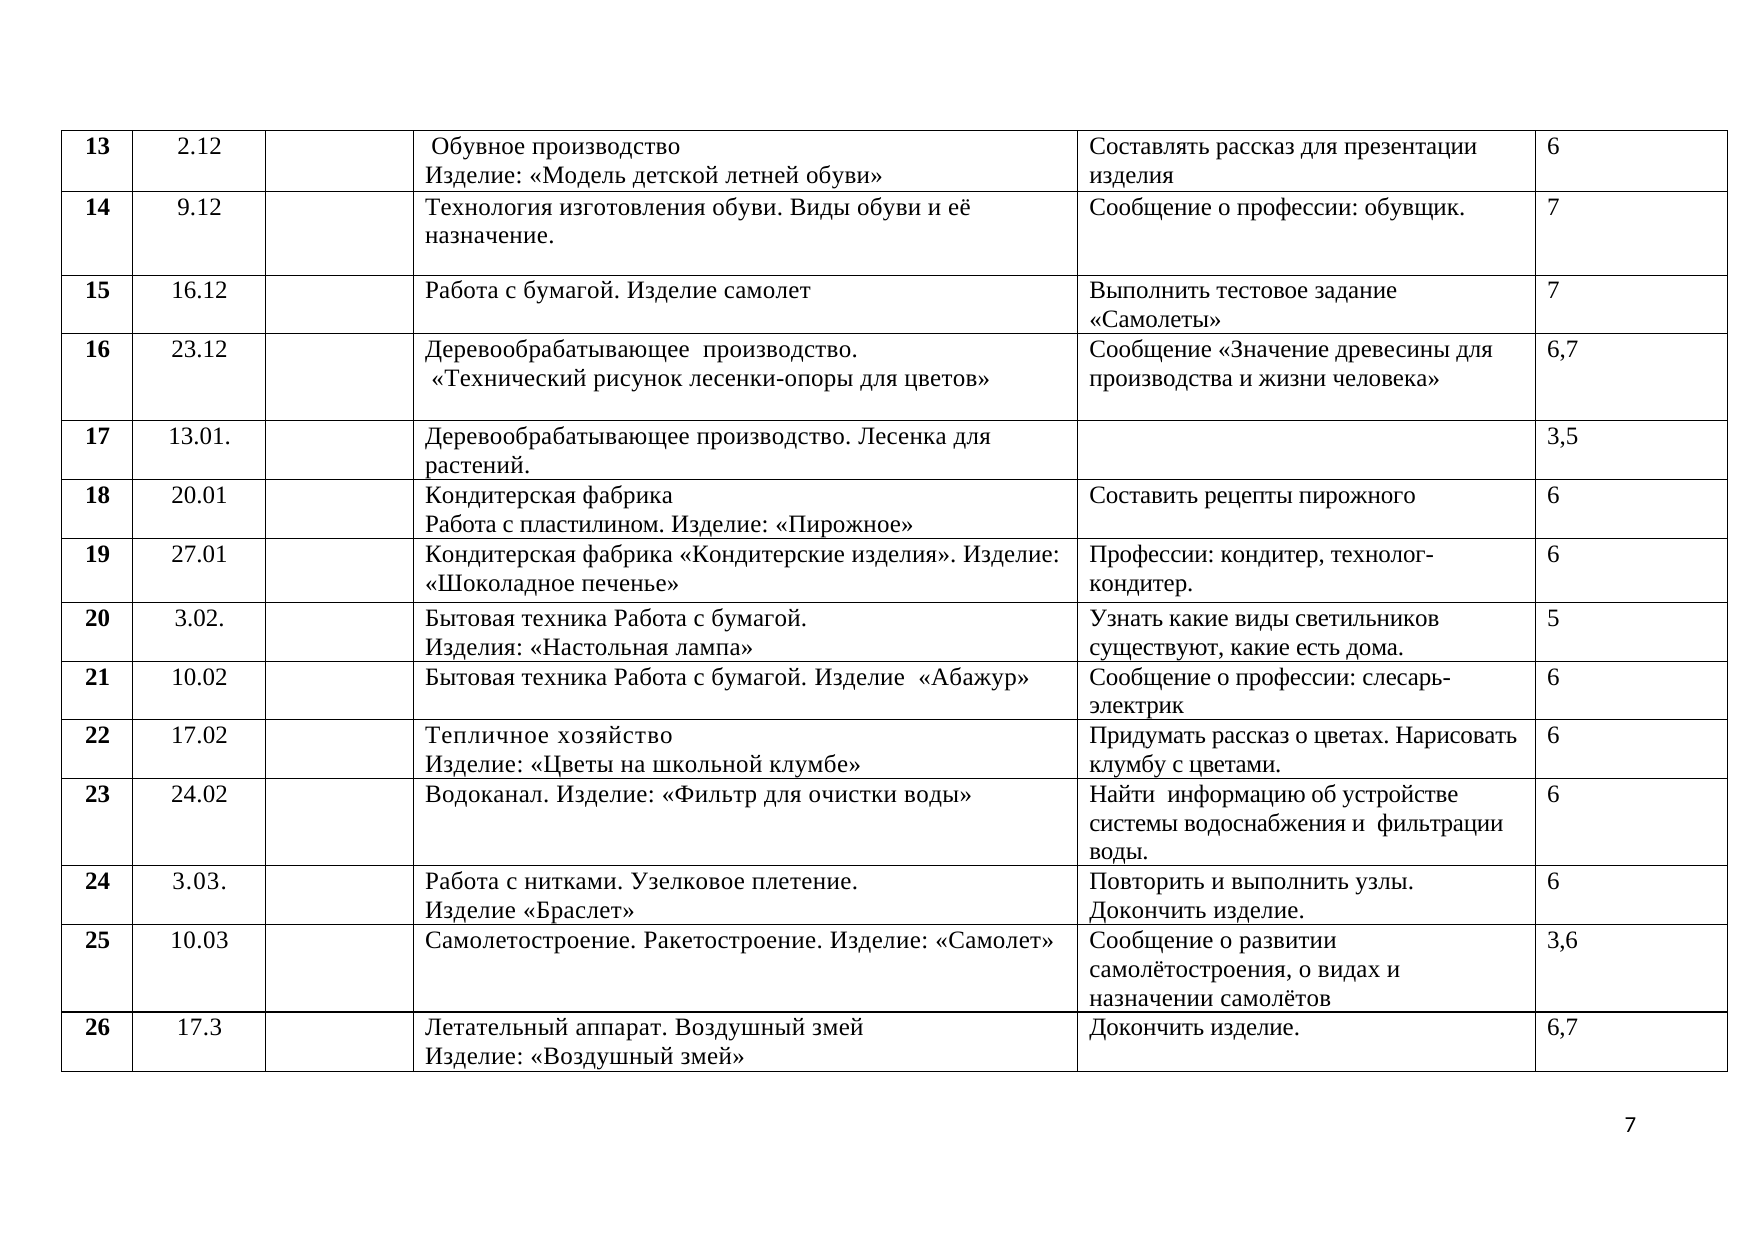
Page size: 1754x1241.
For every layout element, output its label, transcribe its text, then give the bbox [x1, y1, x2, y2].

table_cell 21 [62, 662, 132, 719]
table_cell [266, 603, 413, 661]
table_cell 3.02. [133, 603, 265, 661]
table_cell 17 [62, 421, 132, 479]
table_cell Выполнить тестовое задание «Самолеты» [1078, 276, 1535, 333]
table_cell 3.03. [133, 866, 265, 924]
table_cell 17.3 [133, 1013, 265, 1071]
table_cell 22 [62, 720, 132, 778]
table_cell [266, 276, 413, 333]
table_cell Деревообрабатывающее производство. «Технический рисунок лесенки-опоры для цветов» [414, 334, 1077, 420]
table_cell 6 [1536, 720, 1727, 778]
table_cell 6 [1536, 131, 1727, 191]
table_cell 7 [1536, 192, 1727, 274]
table_cell [266, 866, 413, 924]
table_cell [266, 1013, 413, 1071]
table_cell 19 [62, 539, 132, 602]
table_cell Тепличное хозяйство Изделие: «Цветы на школьной клумбе» [414, 720, 1077, 778]
table_cell 24.02 [133, 779, 265, 865]
table_cell 14 [62, 192, 132, 274]
table_cell 3,5 [1536, 421, 1727, 479]
table_cell [1078, 421, 1535, 479]
table_cell Летательный аппарат. Воздушный змей Изделие: «Воздушный змей» [414, 1013, 1077, 1071]
table_cell 23 [62, 779, 132, 865]
table_cell 25 [62, 925, 132, 1011]
table_cell Технология изготовления обуви. Виды обуви и её назначение. [414, 192, 1077, 274]
table_cell 20.01 [133, 480, 265, 538]
table_cell Водоканал. Изделие: «Фильтр для очистки воды» [414, 779, 1077, 865]
table_cell 6 [1536, 779, 1727, 865]
table_cell 6,7 [1536, 1013, 1727, 1071]
table_cell Бытовая техника Работа с бумагой. Изделия: «Настольная лампа» [414, 603, 1077, 661]
table_cell [266, 192, 413, 274]
table_cell 6 [1536, 662, 1727, 719]
table_cell Сообщение о профессии: обувщик. [1078, 192, 1535, 274]
table_cell 6 [1536, 480, 1727, 538]
table_cell Кондитерская фабрика Работа с пластилином. Изделие: «Пирожное» [414, 480, 1077, 538]
table_cell 10.03 [133, 925, 265, 1011]
table_cell 17.02 [133, 720, 265, 778]
table_cell 15 [62, 276, 132, 333]
table_cell 13.01. [133, 421, 265, 479]
table_cell [266, 720, 413, 778]
table_cell 6,7 [1536, 334, 1727, 420]
table_cell Деревообрабатывающее производство. Лесенка для растений. [414, 421, 1077, 479]
table_cell Сообщение о развитии самолётостроения, о видах и назначении самолётов [1078, 925, 1535, 1011]
table_cell Узнать какие виды светильников существуют, какие есть дома. [1078, 603, 1535, 661]
table_cell [266, 131, 413, 191]
table_cell 18 [62, 480, 132, 538]
table_cell [266, 779, 413, 865]
table_cell 7 [1536, 276, 1727, 333]
table_cell Работа с нитками. Узелковое плетение. Изделие «Браслет» [414, 866, 1077, 924]
table_cell 26 [62, 1013, 132, 1071]
table_cell [266, 421, 413, 479]
table_cell 6 [1536, 539, 1727, 602]
table_cell Найти информацию об устройстве системы водоснабжения и фильтрации воды. [1078, 779, 1535, 865]
table_cell 3,6 [1536, 925, 1727, 1011]
table_cell Придумать рассказ о цветах. Нарисовать клумбу с цветами. [1078, 720, 1535, 778]
table_cell [266, 662, 413, 719]
table_cell Составлять рассказ для презентации изделия [1078, 131, 1535, 191]
table_cell 27.01 [133, 539, 265, 602]
table_cell 2.12 [133, 131, 265, 191]
table_cell 16.12 [133, 276, 265, 333]
table_cell Профессии: кондитер, технолог-кондитер. [1078, 539, 1535, 602]
table_cell [266, 539, 413, 602]
table_cell 24 [62, 866, 132, 924]
table_cell 10.02 [133, 662, 265, 719]
table_cell Повторить и выполнить узлы. Докончить изделие. [1078, 866, 1535, 924]
table_cell 6 [1536, 866, 1727, 924]
table_cell 16 [62, 334, 132, 420]
table_cell Кондитерская фабрика «Кондитерские изделия». Изделие: «Шоколадное печенье» [414, 539, 1077, 602]
table_cell 5 [1536, 603, 1727, 661]
table_cell 13 [62, 131, 132, 191]
table_cell Обувное производство Изделие: «Модель детской летней обуви» [414, 131, 1077, 191]
table_cell [266, 925, 413, 1011]
table_cell [266, 480, 413, 538]
table_cell Сообщение о профессии: слесарь-электрик [1078, 662, 1535, 719]
table_cell Сообщение «Значение древесины для производства и жизни человека» [1078, 334, 1535, 420]
table_cell Работа с бумагой. Изделие самолет [414, 276, 1077, 333]
table_cell Бытовая техника Работа с бумагой. Изделие «Абажур» [414, 662, 1077, 719]
table_cell Самолетостроение. Ракетостроение. Изделие: «Самолет» [414, 925, 1077, 1011]
table_cell 9.12 [133, 192, 265, 274]
table_cell Составить рецепты пирожного [1078, 480, 1535, 538]
table_cell 20 [62, 603, 132, 661]
table_cell 23.12 [133, 334, 265, 420]
table_cell [266, 334, 413, 420]
table_cell Докончить изделие. [1078, 1013, 1535, 1071]
